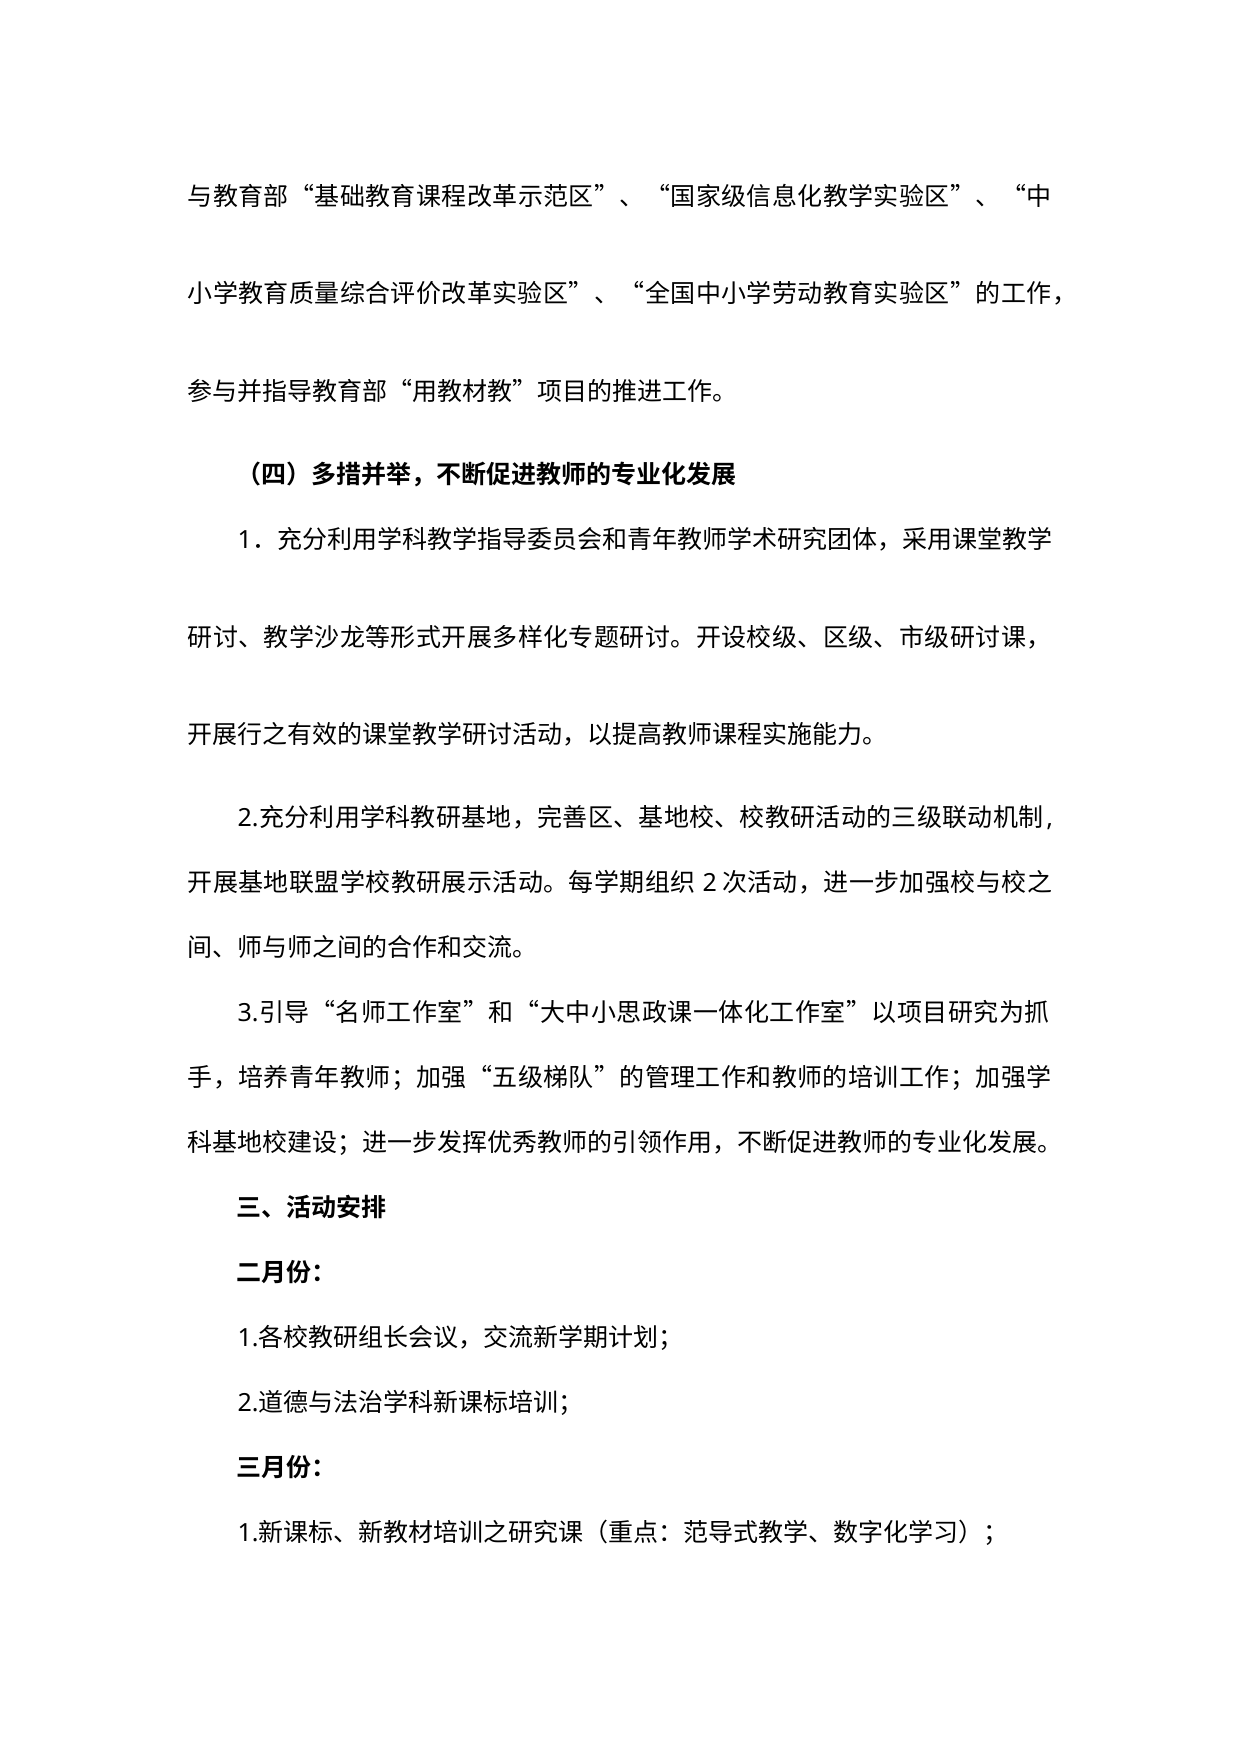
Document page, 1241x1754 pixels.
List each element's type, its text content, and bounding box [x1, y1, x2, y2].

text 三月份： [187, 1433, 1053, 1498]
text 三、活动安排 [187, 1173, 1053, 1238]
text 2.充分利用学科教研基地，完善区、基地校、校教研活动的三级联动机制,开展基地联盟学校教研展示活动。每学期组织2次活动，进一步加强校与校之间、师与师之间的合作和交流。 [187, 783, 1053, 978]
text 二月份： [187, 1238, 1053, 1303]
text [187, 162, 1053, 422]
text 1.各校教研组长会议，交流新学期计划； [187, 1303, 1053, 1368]
text 1.新课标、新教材培训之研究课（重点：范导式教学、数字化学习）； [187, 1498, 1053, 1563]
text 3.引导“名师工作室”和“大中小思政课一体化工作室”以项目研究为抓手，培养青年教师；加强“五级梯队”的管理工作和教师的培训工作；加强学科基地校建设；进一步发挥优秀教师的引领作用，不断促进教师的专业化发展。 [187, 978, 1053, 1173]
text （四）多措并举，不断促进教师的专业化发展 [187, 440, 1053, 505]
text 2.道德与法治学科新课标培训； [187, 1368, 1053, 1433]
text 1．充分利用学科教学指导委员会和青年教师学术研究团体，采用课堂教学研讨、教学沙龙等形式开展多样化专题研讨。开设校级、区级、市级研讨课，开展行之有效的课堂教学研讨活动，以提高教师课程实施能力。 [187, 505, 1053, 765]
